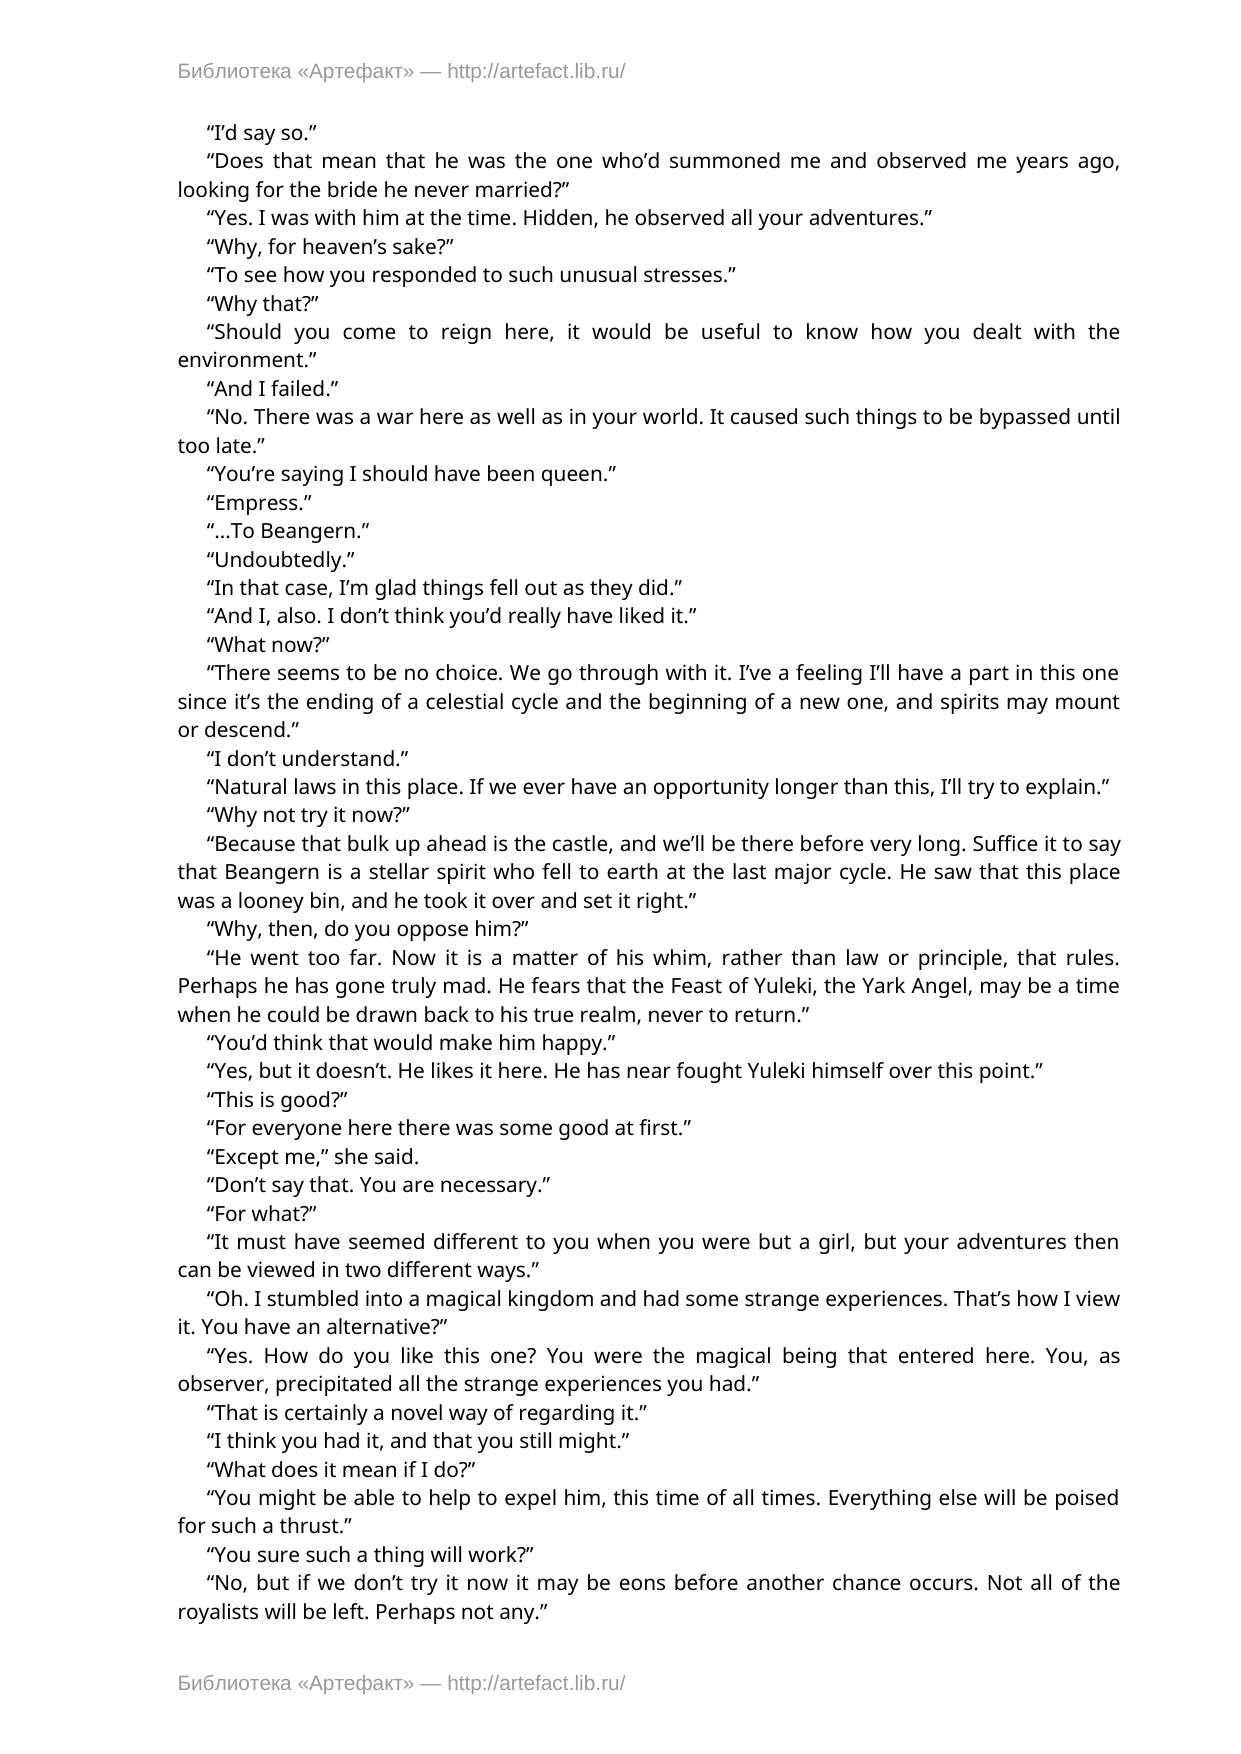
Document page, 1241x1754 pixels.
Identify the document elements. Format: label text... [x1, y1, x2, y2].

text “Why not try it now?” [177, 801, 1122, 829]
text “And I, also. I don’t think you’d really have liked it.” [177, 602, 1122, 630]
text “For what?” [177, 1199, 1122, 1227]
text “Yes, but it doesn’t. He likes it here. He has near fought Yuleki himself over this point.” [177, 1057, 1122, 1085]
text “Undoubtedly.” [177, 545, 1122, 573]
text “Should you come to reign here, it would be useful to know how you dealt with the environment.” [177, 317, 1122, 374]
text “I don’t understand.” [177, 744, 1122, 772]
text “No, but if we don’t try it now it may be eons before another chance occurs. Not all of the royalists will be left. Perhaps not any.” [177, 1568, 1122, 1625]
text “Natural laws in this place. If we ever have an opportunity longer than this, I’ll try to explain.” [177, 772, 1122, 801]
text “You might be able to help to expel him, this time of all times. Everything else will be poised for such a thrust.” [177, 1483, 1122, 1540]
text “There seems to be no choice. We go through with it. I’ve a feeling I’ll have a part in this one since it’s the ending of a celestial cycle and the beginning of a new one, and spirits may mount or descend.” [177, 658, 1122, 744]
text “No. There was a war here as well as in your world. It caused such things to be bypassed until too late.” [177, 402, 1122, 459]
text “I’d say so.” [177, 118, 1122, 147]
text “This is good?” [177, 1085, 1122, 1113]
text “In that case, I’m glad things fell out as they did.” [177, 573, 1122, 602]
text “He went too far. Now it is a matter of his whim, rather than law or principle, that rules. Perhaps he has gone truly mad. He fears that the Feast of Yuleki, the Yark Angel, may be a time when he could be drawn back to his true realm, never to return.” [177, 943, 1122, 1028]
text “For everyone here there was some good at first.” [177, 1113, 1122, 1142]
text “Empress.” [177, 488, 1122, 516]
text “Except me,” she said. [177, 1142, 1122, 1170]
text “It must have seemed different to you when you were but a girl, but your adventures then can be viewed in two different ways.” [177, 1227, 1122, 1284]
text “You sure such a thing will work?” [177, 1540, 1122, 1568]
text “And I failed.” [177, 374, 1122, 402]
text “Don’t say that. You are necessary.” [177, 1170, 1122, 1199]
text “Does that mean that he was the one who’d summoned me and observed me years ago, looking for the bride he never married?” [177, 147, 1122, 203]
text “You’re saying I should have been queen.” [177, 459, 1122, 488]
text “That is certainly a novel way of regarding it.” [177, 1398, 1122, 1426]
text “Why, for heaven’s sake?” [177, 232, 1122, 260]
text “Why that?” [177, 289, 1122, 317]
text “Why, then, do you oppose him?” [177, 914, 1122, 943]
text “You’d think that would make him happy.” [177, 1028, 1122, 1057]
text “What now?” [177, 630, 1122, 658]
text “Oh. I stumbled into a magical kingdom and had some strange experiences. That’s how I view it. You have an alternative?” [177, 1284, 1122, 1341]
text “…To Beangern.” [177, 516, 1122, 545]
text “To see how you responded to such unusual stresses.” [177, 260, 1122, 289]
text “Yes. How do you like this one? You were the magical being that entered here. You, as observer, precipitated all the strange experiences you had.” [177, 1341, 1122, 1398]
text “What does it mean if I do?” [177, 1455, 1122, 1483]
text “I think you had it, and that you still might.” [177, 1426, 1122, 1455]
text “Yes. I was with him at the time. Hidden, he observed all your adventures.” [177, 203, 1122, 232]
text “Because that bulk up ahead is the castle, and we’ll be there before very long. Suffice it to say that Beangern is a stellar spirit who fell to earth at the last major cycle. He saw that this place was a looney bin, and he took it over and set it right.” [177, 829, 1122, 914]
